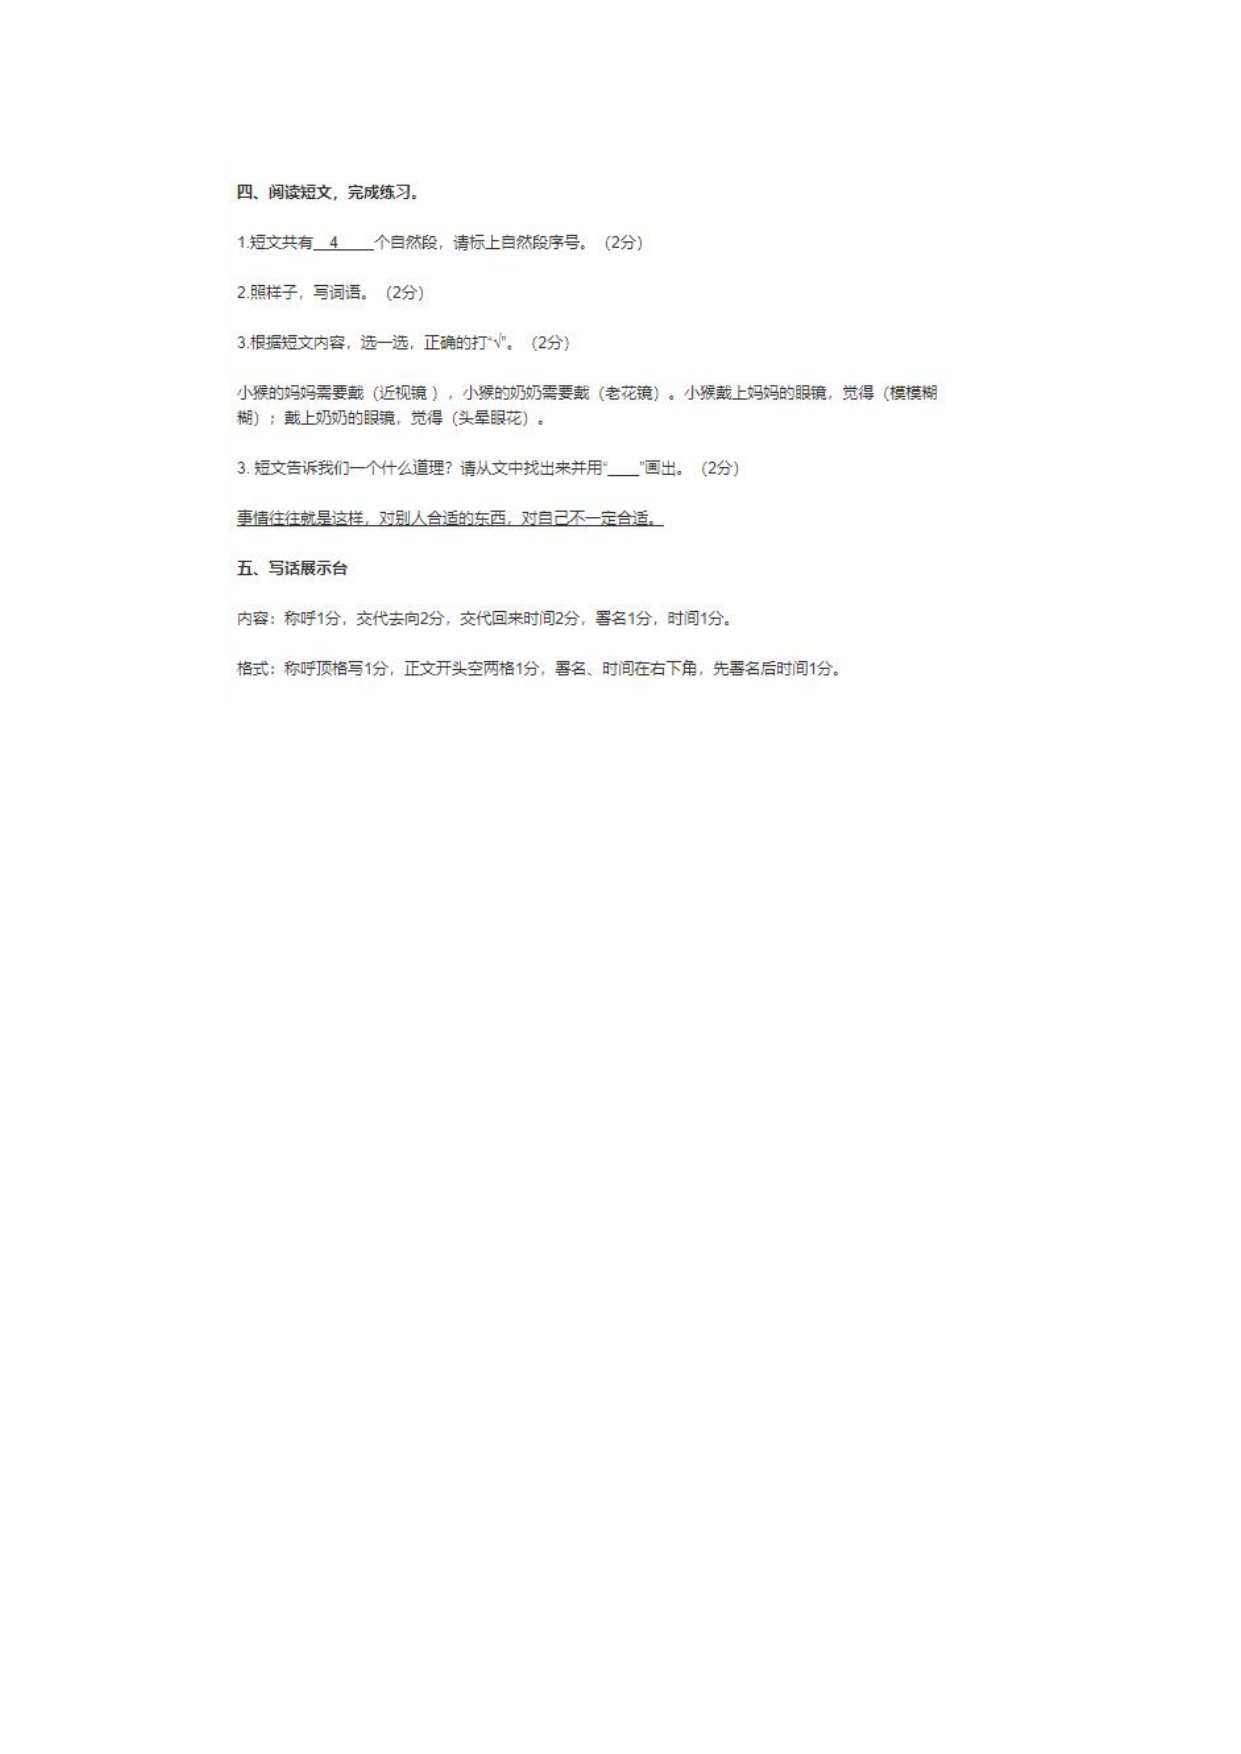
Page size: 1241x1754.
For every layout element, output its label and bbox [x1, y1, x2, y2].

picture [187, 162, 1053, 706]
